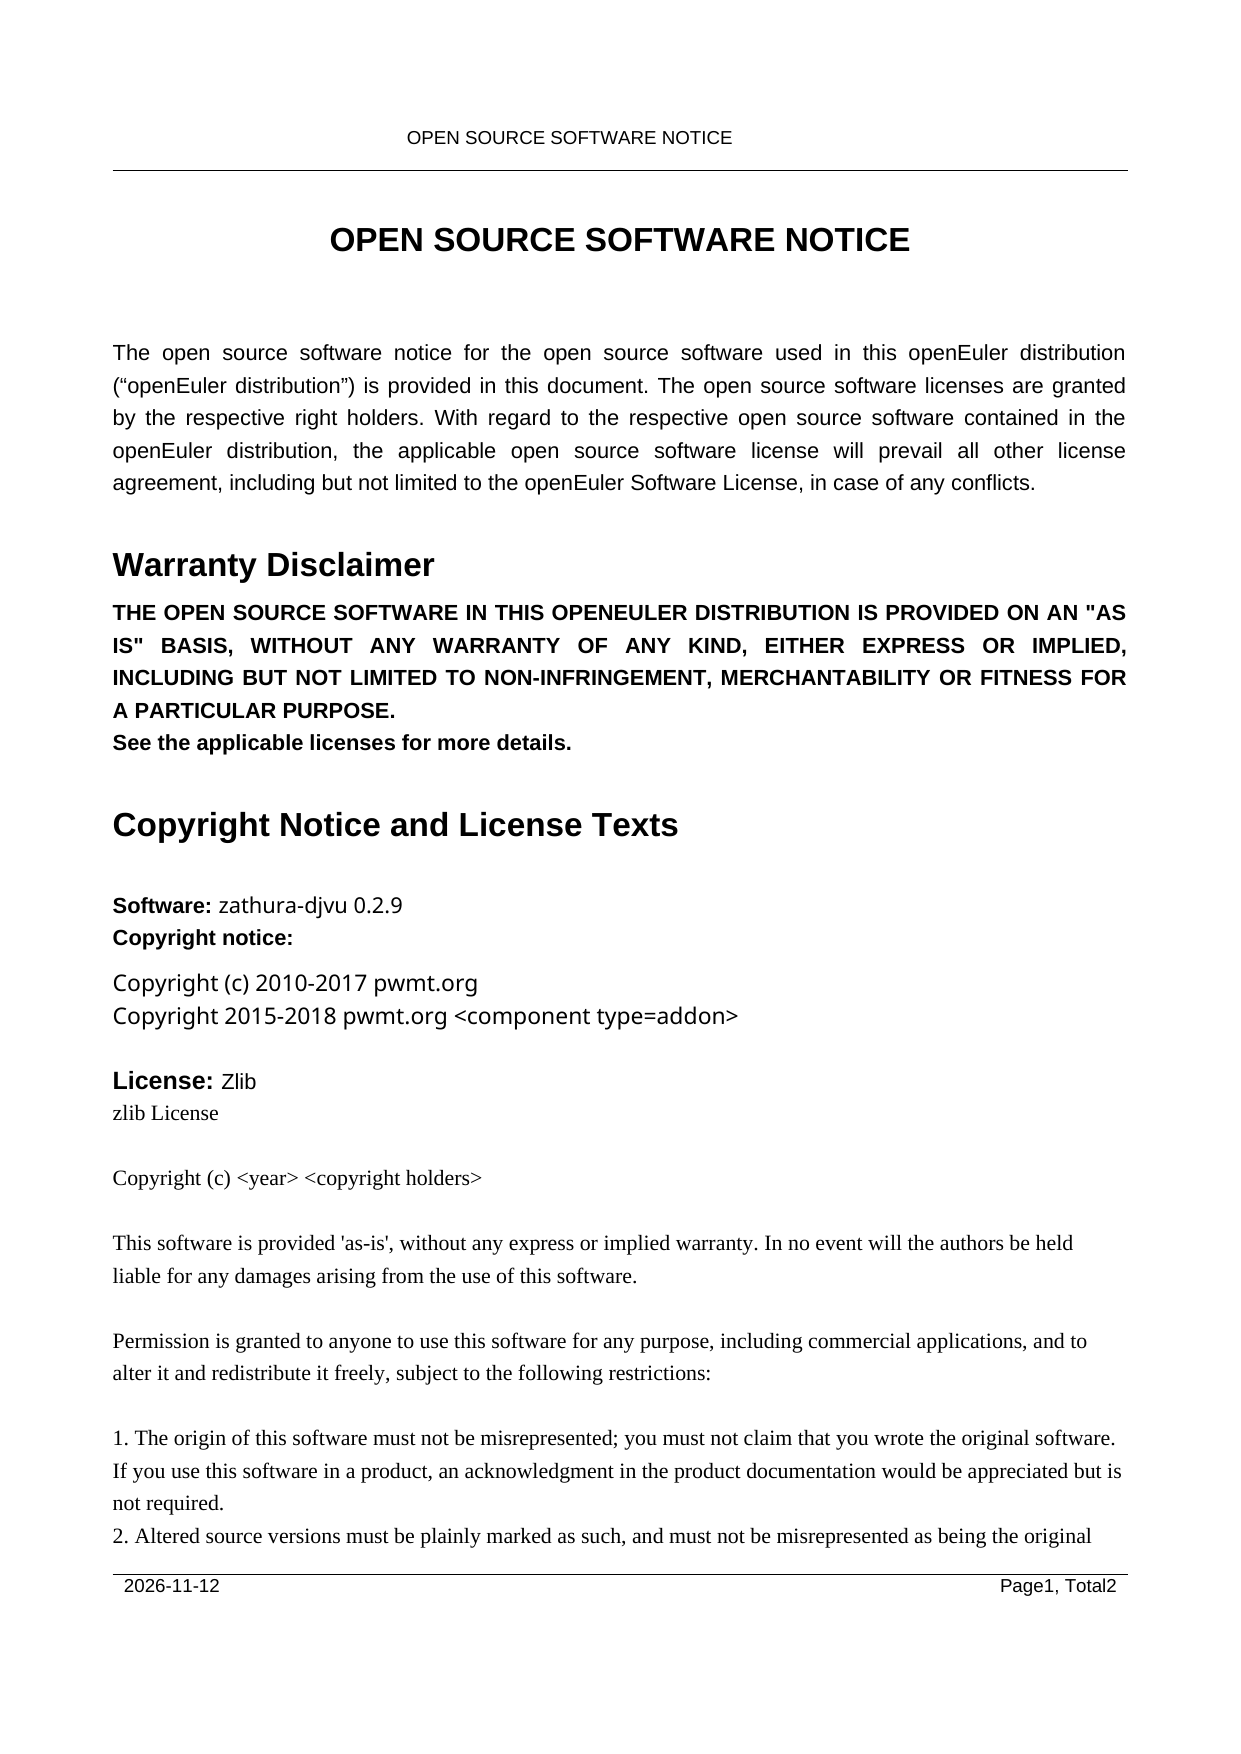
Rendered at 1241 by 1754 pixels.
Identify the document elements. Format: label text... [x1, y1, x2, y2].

text Copyright Notice and License Texts [112, 791, 1128, 856]
text THE OPEN SOURCE SOFTWARE IN THIS OPENEULER DISTRIBUTION IS PROVIDED ON AN "AS IS" BASIS, WITHOUT ANY WARRANTY OF ANY KIND, EITHER EXPRESS OR IMPLIED, INCLUDING BUT NOT LIMITED TO NON-INFRINGEMENT, MERCHANTABILITY OR FITNESS FOR A PARTICULAR PURPOSE. See the applicable licenses for more details. [112, 596, 1128, 759]
text The open source software notice for the open source software used in this openEuler distribution (“openEuler distribution”) is provided in this document. The open source software licenses are granted by the respective right holders. With regard to the respective open source software contained in the openEuler distribution, the applicable open source software license will prevail all other license agreement, including but not limited to the openEuler Software License, in case of any conflicts. [112, 336, 1128, 499]
title Software: zathura-djvu 0.2.9 [112, 889, 1128, 921]
text Warranty Disclaimer [112, 531, 1128, 596]
text Copyright (c) 2010-2017 pwmt.org Copyright 2015-2018 pwmt.org <component type=addon> [112, 966, 1128, 1064]
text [112, 1096, 1128, 1551]
text License: Zlib [112, 1064, 1128, 1096]
text OPEN SOURCE SOFTWARE NOTICE [112, 206, 1128, 271]
text Copyright notice: [112, 921, 1128, 954]
